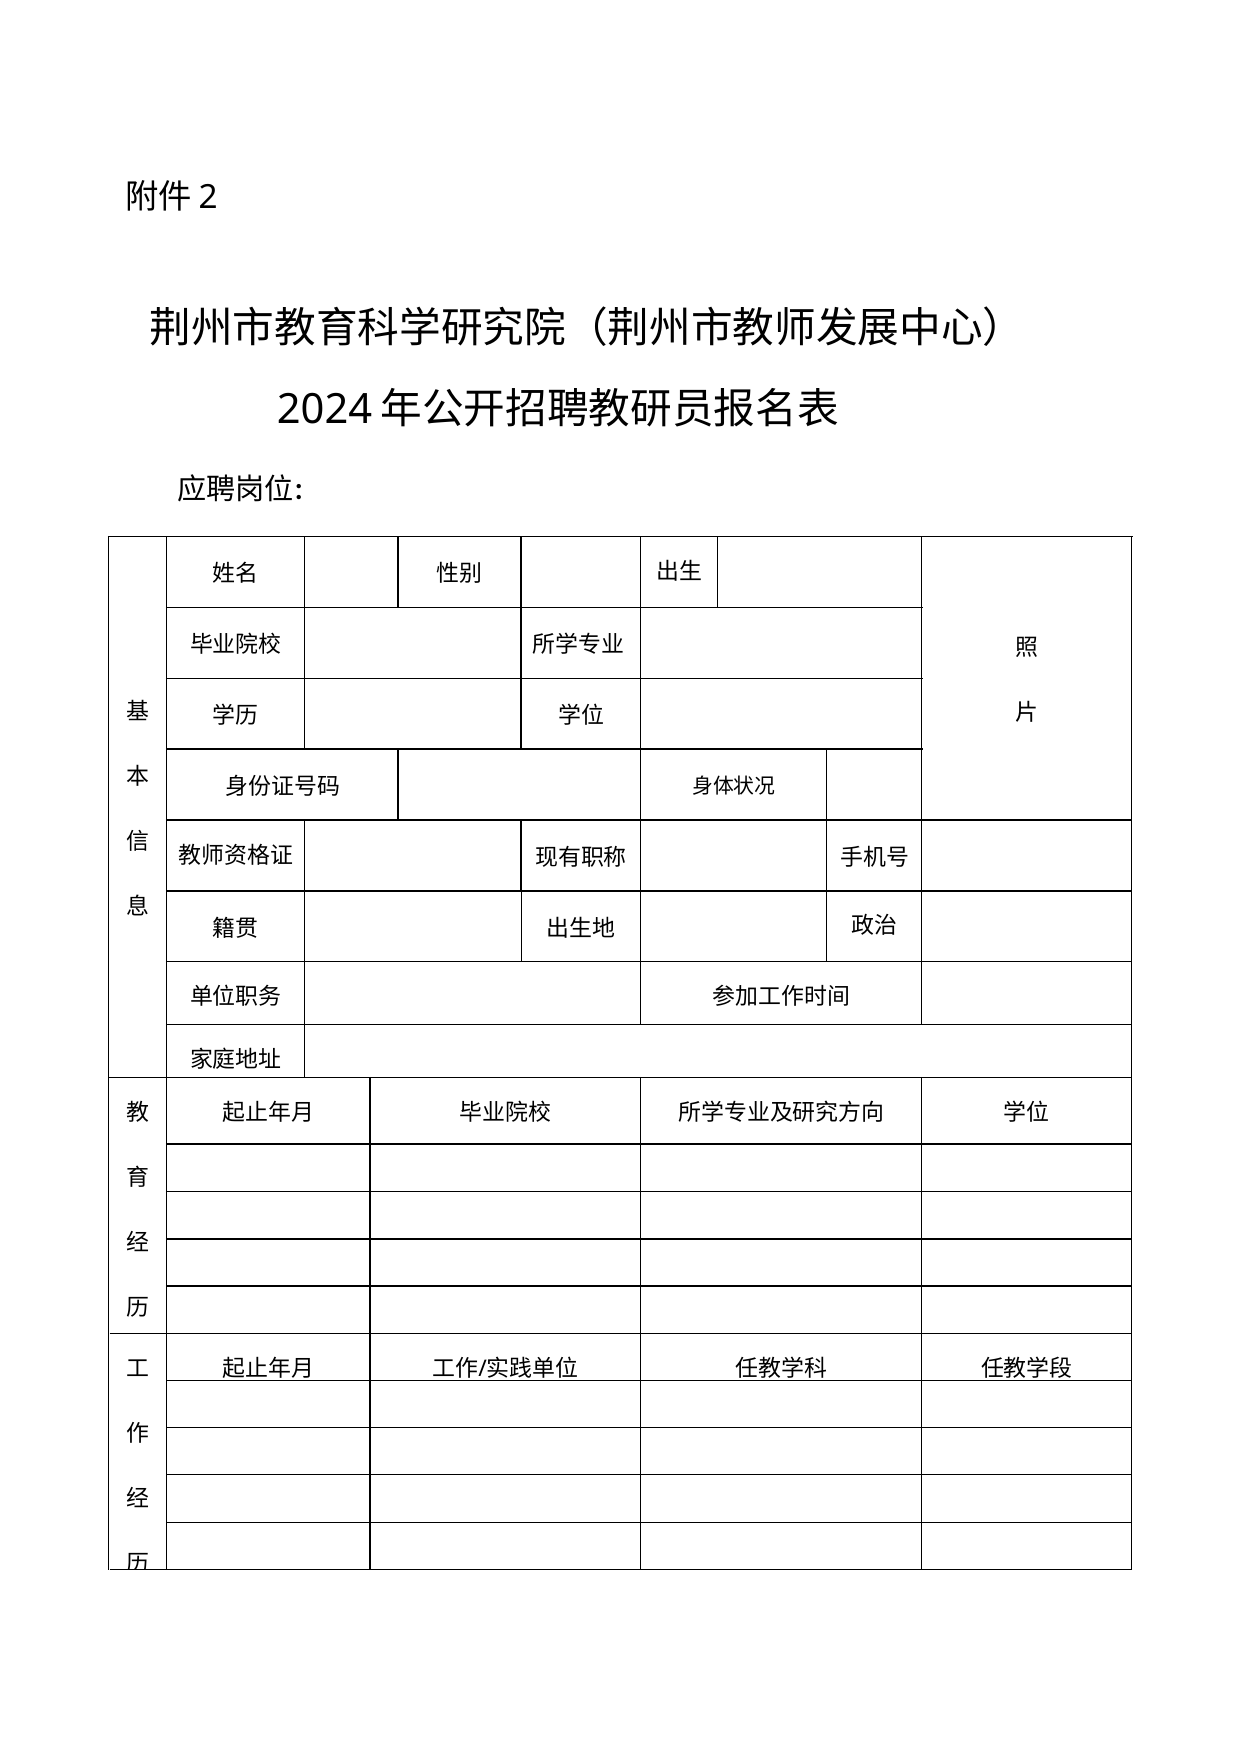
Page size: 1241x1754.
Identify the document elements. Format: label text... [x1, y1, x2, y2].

table_cell [371, 1523, 640, 1569]
table_cell 教 育 经 历 [109, 1078, 166, 1332]
text 荆州市教育科学研究院（荆州市教师发展中心） [62, 292, 1053, 357]
table_cell [167, 1381, 369, 1427]
table_cell [922, 1381, 1131, 1427]
table_cell [641, 1192, 921, 1238]
table_cell 现有职称 [522, 821, 640, 890]
table_cell 所学专业及研究方向 [641, 1078, 921, 1143]
table_cell [922, 821, 1131, 890]
table_cell [167, 1287, 369, 1332]
table_cell [641, 892, 826, 961]
table_cell 政治 面貌 [827, 892, 921, 961]
table_cell [922, 1475, 1131, 1522]
table_cell [641, 1145, 921, 1191]
table_cell [305, 608, 520, 677]
table_cell [922, 1240, 1131, 1285]
table_cell 所学专业 [522, 608, 640, 677]
table_cell [167, 1523, 369, 1569]
table_cell [167, 1192, 369, 1238]
table_cell 参加工作时间 [641, 962, 921, 1023]
table_header [522, 537, 640, 607]
table_cell 工作/实践单位 [371, 1334, 640, 1380]
table_cell [371, 1287, 640, 1332]
table_cell 手机号 [827, 821, 921, 890]
table_header 照 片 [922, 537, 1131, 819]
table_cell [167, 1145, 369, 1191]
table_cell [641, 1475, 921, 1522]
table_cell 毕业院校 [167, 608, 304, 677]
table_cell [371, 1475, 640, 1522]
table_cell 出生地 [522, 892, 640, 961]
table_cell [827, 750, 921, 819]
table_cell 学位 [922, 1078, 1131, 1143]
table_header 姓名 [167, 537, 304, 607]
table_cell 任教学科 [641, 1334, 921, 1380]
table_cell [371, 1428, 640, 1474]
table_cell [641, 608, 921, 677]
table_cell 任教学段 [922, 1334, 1131, 1380]
table_cell [305, 892, 521, 961]
table_cell 毕业院校 [371, 1078, 640, 1143]
table_header [718, 537, 921, 607]
table_cell 身份证号码 [167, 750, 397, 819]
table_cell [641, 1240, 921, 1285]
table_header 基 本 信 息 [109, 537, 166, 1077]
table_cell 起止年月 [167, 1078, 369, 1143]
table_cell [399, 750, 640, 819]
table_cell [922, 1428, 1131, 1474]
table_cell 学历 [167, 679, 304, 748]
table_header 性别 [399, 537, 520, 607]
table_cell [305, 962, 640, 1023]
table_cell [371, 1240, 640, 1285]
table_cell [922, 1287, 1131, 1332]
text 2024年公开招聘教研员报名表 [62, 373, 1053, 438]
table_cell 单位职务 [167, 962, 304, 1023]
table_cell [922, 962, 1131, 1023]
table_cell 籍贯 [167, 892, 304, 961]
table_cell [641, 1287, 921, 1332]
text 应聘岗位： [62, 454, 1053, 519]
table_cell [305, 679, 520, 748]
table_cell 工 作 经历 [109, 1334, 166, 1569]
table_cell [371, 1381, 640, 1427]
text 附件2 [125, 162, 1053, 227]
table_header 出生年月 [641, 537, 717, 607]
table_cell [167, 1428, 369, 1474]
table_cell [305, 821, 520, 890]
table_cell [641, 1523, 921, 1569]
table_cell [371, 1145, 640, 1191]
table_cell [641, 1428, 921, 1474]
table_cell [167, 1475, 369, 1522]
table_cell [167, 1240, 369, 1285]
table_cell [641, 821, 826, 890]
table_cell [305, 1025, 1131, 1077]
table_header [305, 537, 397, 607]
table_cell [641, 1381, 921, 1427]
table_cell [641, 679, 921, 748]
table_cell [922, 892, 1131, 961]
table_cell 家庭地址 [167, 1025, 304, 1077]
table_cell 教师资格证类型及编号 [167, 821, 304, 890]
table_cell [922, 1523, 1131, 1569]
table_cell [371, 1192, 640, 1238]
table_cell [922, 1145, 1131, 1191]
table_cell [922, 1192, 1131, 1238]
table_cell 身体状况 [641, 750, 826, 819]
table_cell 起止年月 [167, 1334, 369, 1380]
table_cell 学位 [522, 679, 640, 748]
